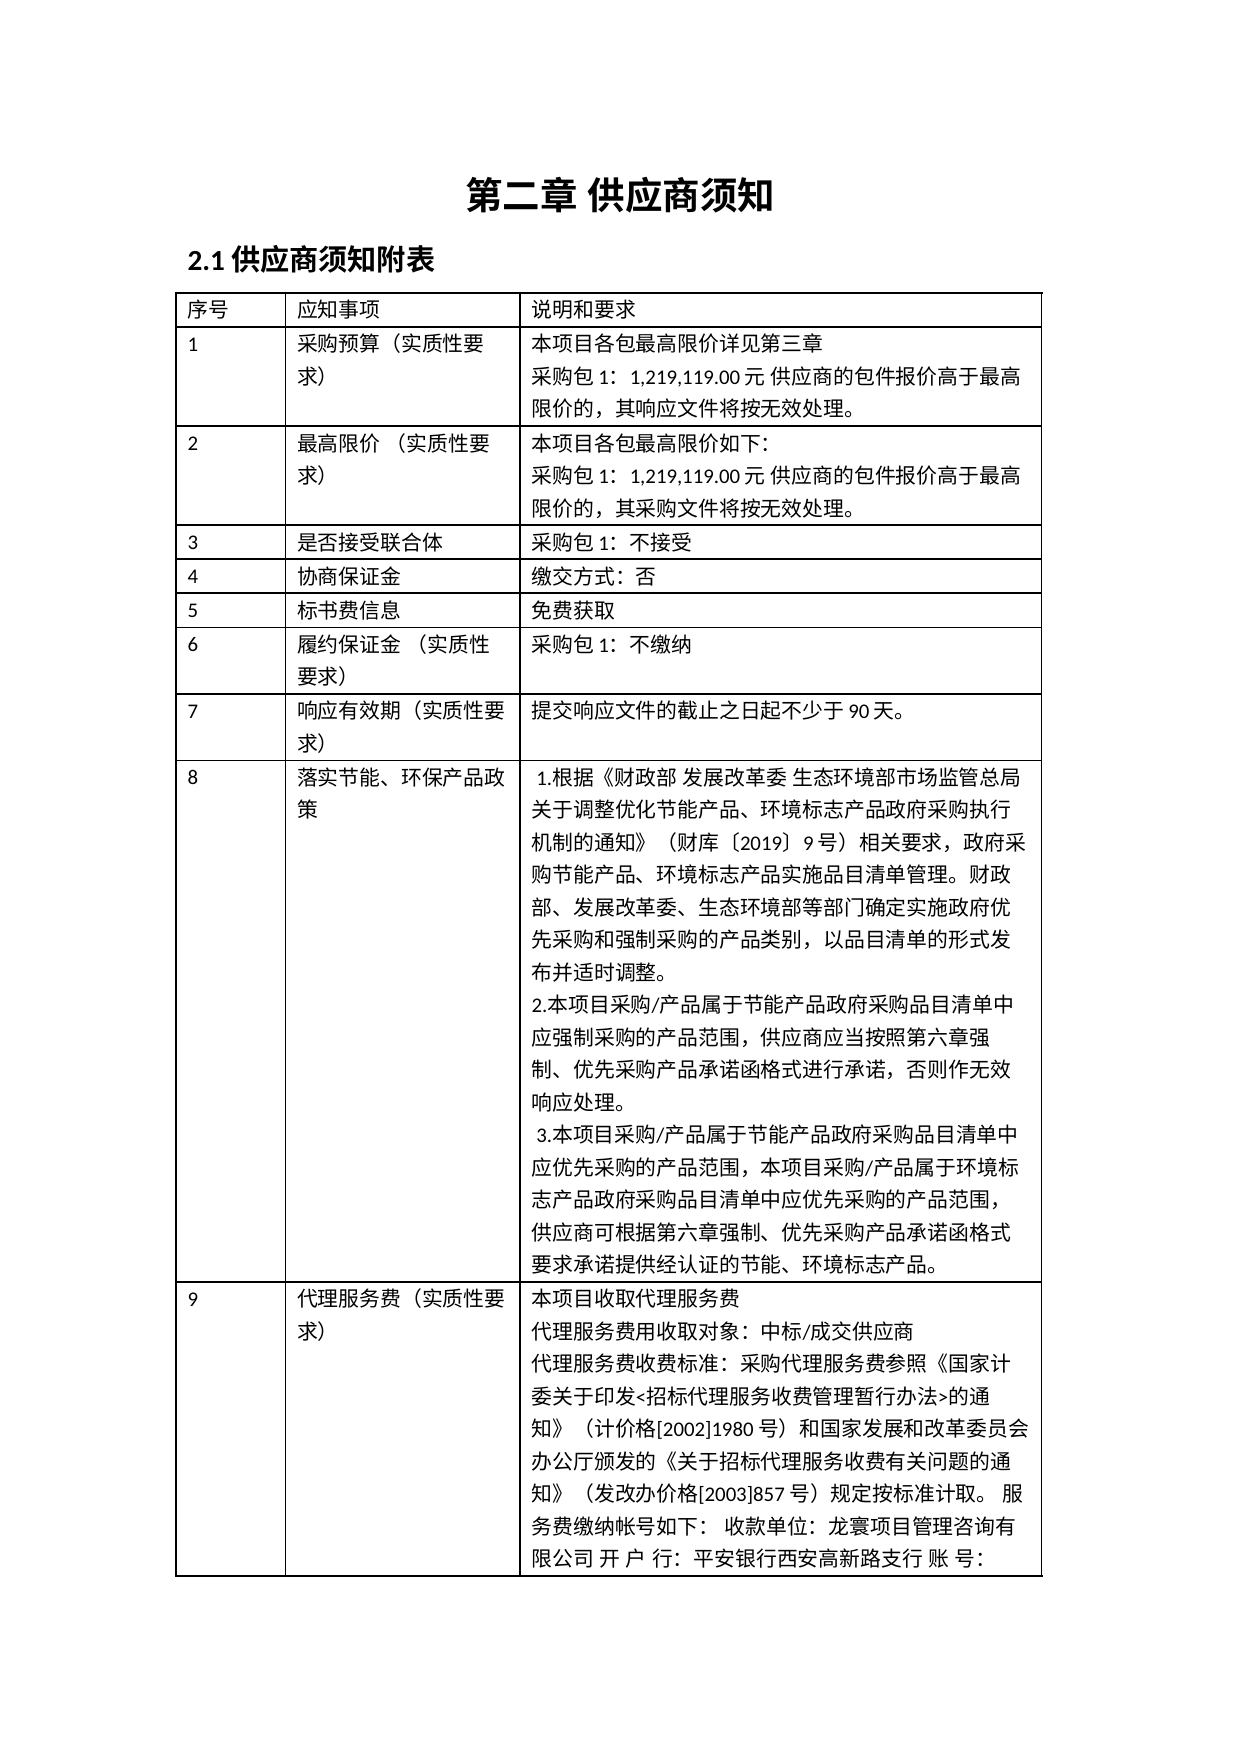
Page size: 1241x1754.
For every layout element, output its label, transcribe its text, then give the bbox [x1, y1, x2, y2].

table_cell 7 [177, 695, 285, 759]
table_cell 5 [177, 594, 285, 626]
table_cell 最高限价 （实质性要求） [286, 427, 519, 524]
table_cell 采购包1：不接受 [521, 526, 1041, 558]
table_cell 9 [177, 1283, 285, 1575]
table_cell 本项目各包最高限价详见第三章 采购包1：1,219,119.00元 供应商的包件报价高于最高限价的，其响应文件将按无效处理。 [521, 328, 1041, 425]
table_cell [521, 1283, 1041, 1575]
table_cell 2 [177, 427, 285, 524]
table_cell 3 [177, 526, 285, 558]
text 第二章 供应商须知 [187, 162, 1053, 227]
table_cell 是否接受联合体 [286, 526, 519, 558]
text 2.1供应商须知附表 [187, 227, 1053, 292]
table_cell 免费获取 [521, 594, 1041, 626]
table_cell 履约保证金 （实质性要求） [286, 628, 519, 693]
table_cell 6 [177, 628, 285, 693]
table_cell 提交响应文件的截止之日起不少于90天。 [521, 695, 1041, 759]
table_cell 1 [177, 328, 285, 425]
table_cell 响应有效期（实质性要求） [286, 695, 519, 759]
table_cell 8 [177, 761, 285, 1281]
table_cell 协商保证金 [286, 560, 519, 592]
table_header 说明和要求 [521, 294, 1041, 326]
table_cell 采购包1：不缴纳 [521, 628, 1041, 693]
table_cell 缴交方式：否 [521, 560, 1041, 592]
table_header 应知事项 [286, 294, 519, 326]
table_cell 1.根据《财政部 发展改革委 生态环境部市场监管总局关于调整优化节能产品、环境标志产品政府采购执行机制的通知》（财库〔2019〕9号）相关要求，政府采购节能产品、环境标志产品实施品目清单管理。财政部、发展改革委、生态环境部等部门确定实施政府优先采购和强制采购的产品类别，以品目清单的形式发布并适时调整。 2.本项目采购/产品属于节能产品政府采购品目清单中应强制采购的产品范围，供应商应当按照第六章强制、优先采购产品承诺函格式进行承诺，否则作无效响应处理。 3.本项目采购/产品属于节能产品政府采购品目清单中应优先采购的产品范围，本项目采购/产品属于环境标志产品政府采购品目清单中应优先采购的产品范围，供应商可根据第六章强制、优先采购产品承诺函格式要求承诺提供经认证的节能、环境标志产品。 [521, 761, 1041, 1281]
table_cell 采购预算（实质性要求） [286, 328, 519, 425]
table_cell 本项目各包最高限价如下： 采购包1：1,219,119.00元 供应商的包件报价高于最高限价的，其采购文件将按无效处理。 [521, 427, 1041, 524]
table_cell 标书费信息 [286, 594, 519, 626]
table_header 序号 [177, 294, 285, 326]
table_cell 4 [177, 560, 285, 592]
table_cell 代理服务费（实质性要求） [286, 1283, 519, 1575]
table_cell 落实节能、环保产品政策 [286, 761, 519, 1281]
